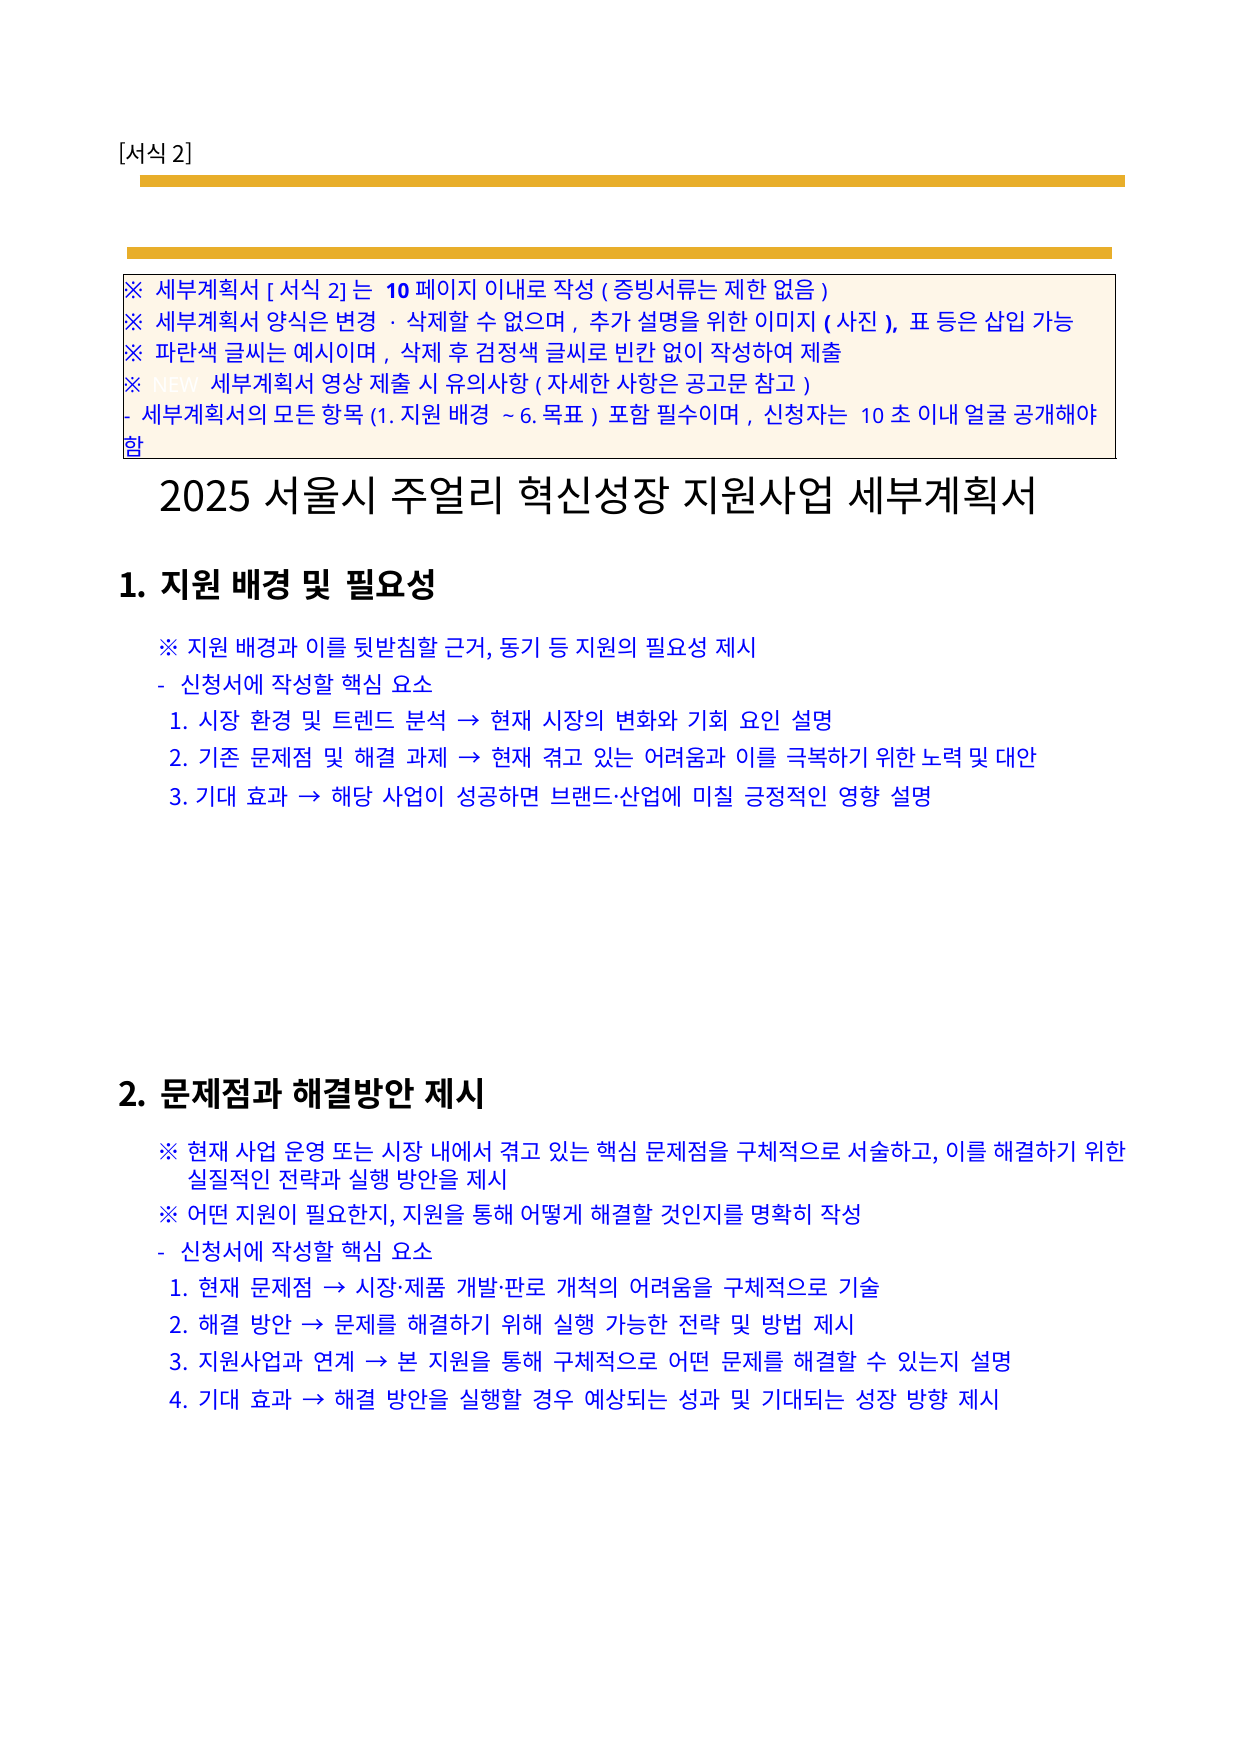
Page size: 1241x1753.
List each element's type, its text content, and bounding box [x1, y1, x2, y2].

subtitle 지원 배경 및 필요성 [118, 558, 1138, 607]
subtitle 2025 서울시 주얼리 혁신성장 지원사업 세부계획서 [159, 188, 1138, 524]
text [서식2] [118, 136, 1138, 169]
list 문제점과 해결방안 제시 [118, 1068, 1138, 1116]
